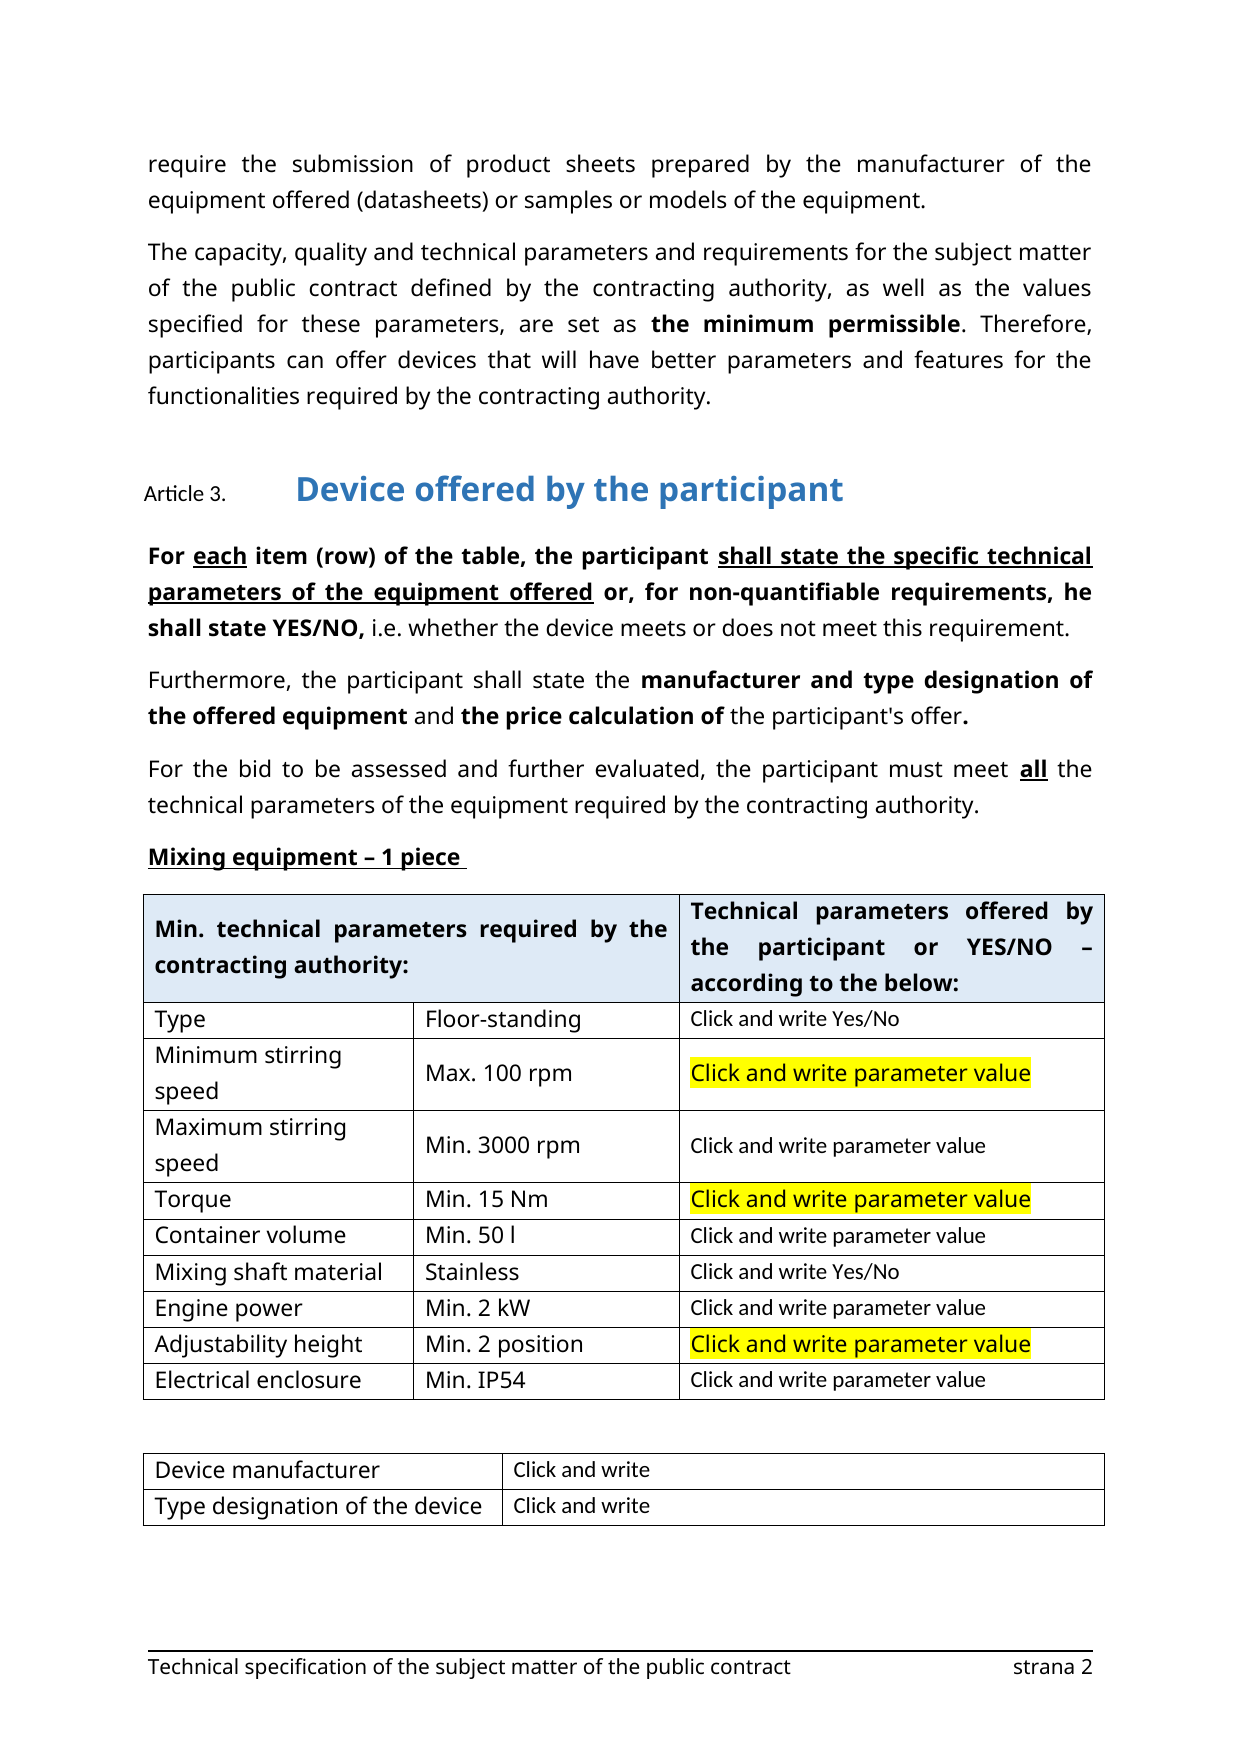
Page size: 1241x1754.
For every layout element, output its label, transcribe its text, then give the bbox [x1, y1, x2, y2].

table_cell Type designation of the device [144, 1490, 502, 1525]
table_cell [680, 1039, 1104, 1110]
text Mixing equipment – 1 piece [148, 841, 1093, 873]
table_cell Min. 2 kW [414, 1292, 679, 1327]
table_cell Engine power [144, 1292, 413, 1327]
table_cell Min. IP54 [414, 1364, 679, 1399]
text For the bid to be assessed and further evaluated, the participant must meet all the technical parameters of the equipment required by the contracting authority. [148, 753, 1093, 820]
text The capacity, quality and technical parameters and requirements for the subject matter of the public contract defined by the contracting authority, as well as the values specified for these parameters, are set as the minimum permissible. Therefore, participants can offer devices that will have better parameters and features for the functionalities required by the contracting authority. [148, 236, 1093, 411]
table_cell Adjustability height [144, 1328, 413, 1363]
table_cell Container volume [144, 1220, 413, 1254]
table_cell Max. 100 rpm [414, 1039, 679, 1110]
text Furthermore, the participant shall state the manufacturer and type designation of the offered equipment and the price calculation of the participant's offer. [148, 664, 1093, 731]
table_cell Min. 2 position [414, 1328, 679, 1363]
text For each item (row) of the table, the participant shall state the specific technical parameters of the equipment offered or, for non-quantifiable requirements, he shall state YES/NO, i.e. whether the device meets or does not meet this requirement. [148, 540, 1093, 643]
table_cell Min. 15 Nm [414, 1183, 679, 1218]
table_cell Electrical enclosure [144, 1364, 413, 1399]
table_cell Maximum stirring speed [144, 1111, 413, 1182]
table_header Min. technical parameters required by the contracting authority: [144, 895, 679, 1002]
subtitle Device offered by the participant [185, 466, 1093, 511]
table_cell Torque [144, 1183, 413, 1218]
table_cell [680, 1183, 1104, 1218]
table_header Device manufacturer [144, 1454, 502, 1489]
table_cell Type [144, 1003, 413, 1038]
table_cell Floor-standing [414, 1003, 679, 1038]
table_cell [680, 1256, 1104, 1291]
table_cell Min. 3000 rpm [414, 1111, 679, 1182]
table_header Technical parameters offered by the participant or YES/NO – according to the below: [680, 895, 1104, 1002]
table_cell [680, 1003, 1104, 1038]
table_cell Min. 50 l [414, 1220, 679, 1254]
table_cell [680, 1328, 1104, 1363]
table_cell Minimum stirring speed [144, 1039, 413, 1110]
table_cell Stainless [414, 1256, 679, 1291]
table_cell Mixing shaft material [144, 1256, 413, 1291]
